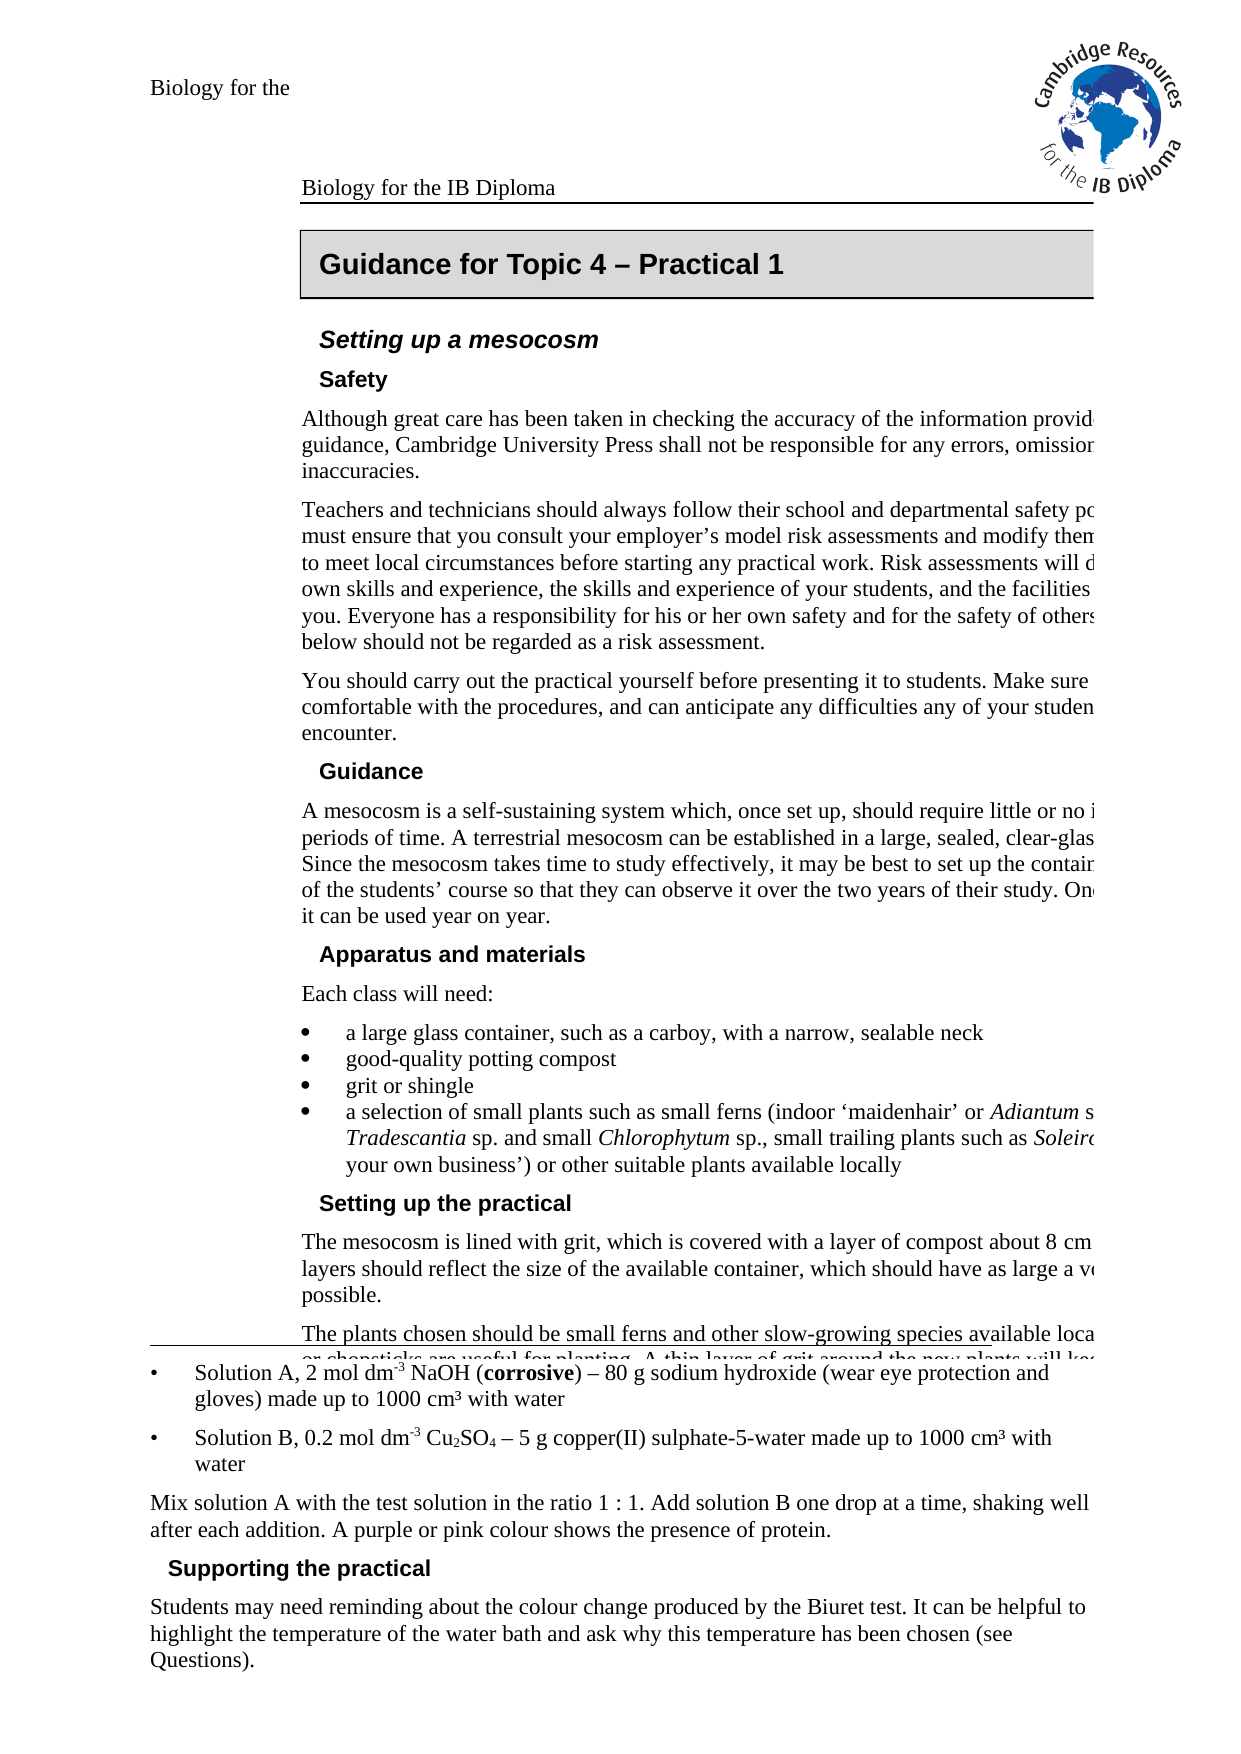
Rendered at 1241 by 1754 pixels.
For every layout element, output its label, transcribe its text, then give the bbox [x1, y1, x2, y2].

picture [1034, 41, 1182, 194]
text • Solution A, 2 mol dm-3 NaOH (corrosive) – 80 g sodium hydroxide (wear eye protection and gloves) made up to 1000 cm³ with water [150, 1359, 1090, 1412]
text Students may need reminding about the colour change produced by the Biuret test. It can be helpful to highlight the temperature of the water bath and ask why this temperature has been chosen (see Questions). [150, 1593, 1090, 1672]
text • Solution B, 0.2 mol dm-3 Cu2SO4 – 5 g copper(II) sulphate-5-water made up to 1000 cm³ with water [150, 1424, 1090, 1477]
subtitle Supporting the practical [168, 1554, 1049, 1581]
text Mix solution A with the test solution in the ratio 1 : 1. Add solution B one drop at a time, shaking well after each addition. A purple or pink colour shows the presence of protein. [150, 1489, 1090, 1542]
